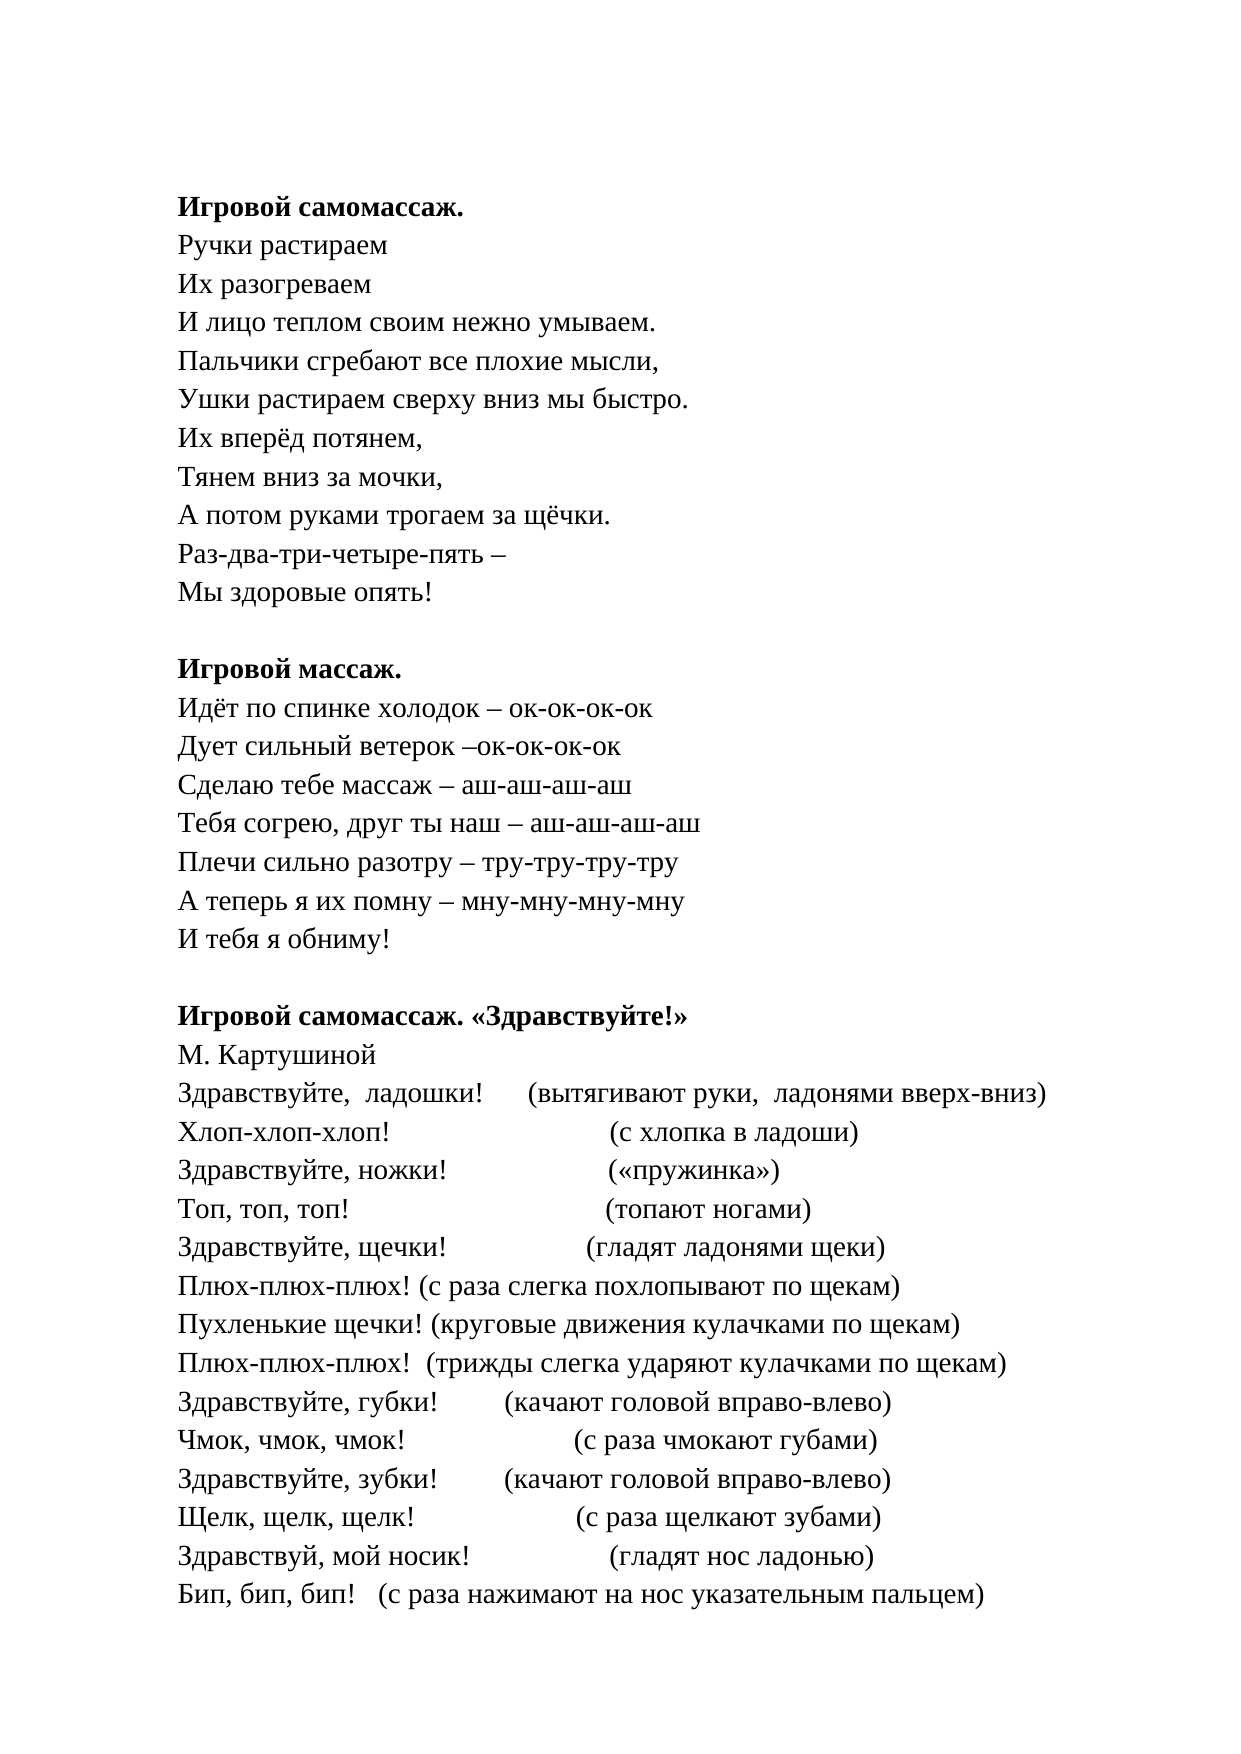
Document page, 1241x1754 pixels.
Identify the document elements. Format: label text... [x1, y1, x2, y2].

text Ручки растираем [177, 227, 1152, 261]
text Тянем вниз за мочки, [177, 459, 1152, 492]
text Здравствуйте, губки! (качают головой вправо-влево) [177, 1384, 1152, 1417]
text И лицо теплом своим нежно умываем. [177, 304, 1152, 338]
text Топ, топ, топ! (топают ногами) [177, 1191, 1152, 1224]
text А потом руками трогаем за щёчки. [177, 497, 1152, 531]
text Хлоп-хлоп-хлоп! (с хлопка в ладоши) [177, 1114, 1152, 1147]
text Идёт по спинке холодок – ок-ок-ок-ок [177, 690, 1152, 723]
text Пухленькие щечки! (круговые движения кулачками по щекам) [177, 1307, 1152, 1340]
text Здравствуйте, ножки! («пружинка») [177, 1152, 1152, 1186]
text Щелк, щелк, щелк! (с раза щелкают зубами) [177, 1499, 1152, 1533]
text А теперь я их помну – мну-мну-мну-мну [177, 883, 1152, 916]
text Тебя согрею, друг ты наш – аш-аш-аш-аш [177, 806, 1152, 839]
text Игровой самомассаж. [177, 189, 1152, 222]
text Здравствуйте, щечки! (гладят ладонями щеки) [177, 1229, 1152, 1263]
text И тебя я обниму! [177, 921, 1152, 955]
text Дует сильный ветерок –ок-ок-ок-ок [177, 728, 1152, 762]
text Плюх-плюх-плюх! (трижды слегка ударяют кулачками по щекам) [177, 1345, 1152, 1379]
text Здравствуйте, ладошки! (вытягивают руки, ладонями вверх-вниз) [177, 1075, 1152, 1109]
text Их разогреваем [177, 266, 1152, 299]
text Плечи сильно разотру – тру-тру-тру-тру [177, 844, 1152, 878]
text Ушки растираем сверху вниз мы быстро. [177, 382, 1152, 415]
text Сделаю тебе массаж – аш-аш-аш-аш [177, 767, 1152, 801]
text Мы здоровые опять! [177, 574, 1152, 608]
text Пальчики сгребают все плохие мысли, [177, 343, 1152, 377]
text Здравствуйте, зубки! (качают головой вправо-влево) [177, 1461, 1152, 1494]
text Здравствуй, мой носик! (гладят нос ладонью) [177, 1538, 1152, 1571]
text Чмок, чмок, чмок! (с раза чмокают губами) [177, 1422, 1152, 1456]
text Их вперёд потянем, [177, 420, 1152, 454]
text М. Картушиной [177, 1037, 1152, 1070]
text Раз-два-три-четыре-пять – [177, 536, 1152, 569]
text Бип, бип, бип! (с раза нажимают на нос указательным пальцем) [177, 1576, 1152, 1610]
text Игровой самомассаж. «Здравствуйте!» [177, 998, 1152, 1032]
text Плюх-плюх-плюх! (с раза слегка похлопывают по щекам) [177, 1268, 1152, 1302]
text Игровой массаж. [177, 651, 1152, 685]
